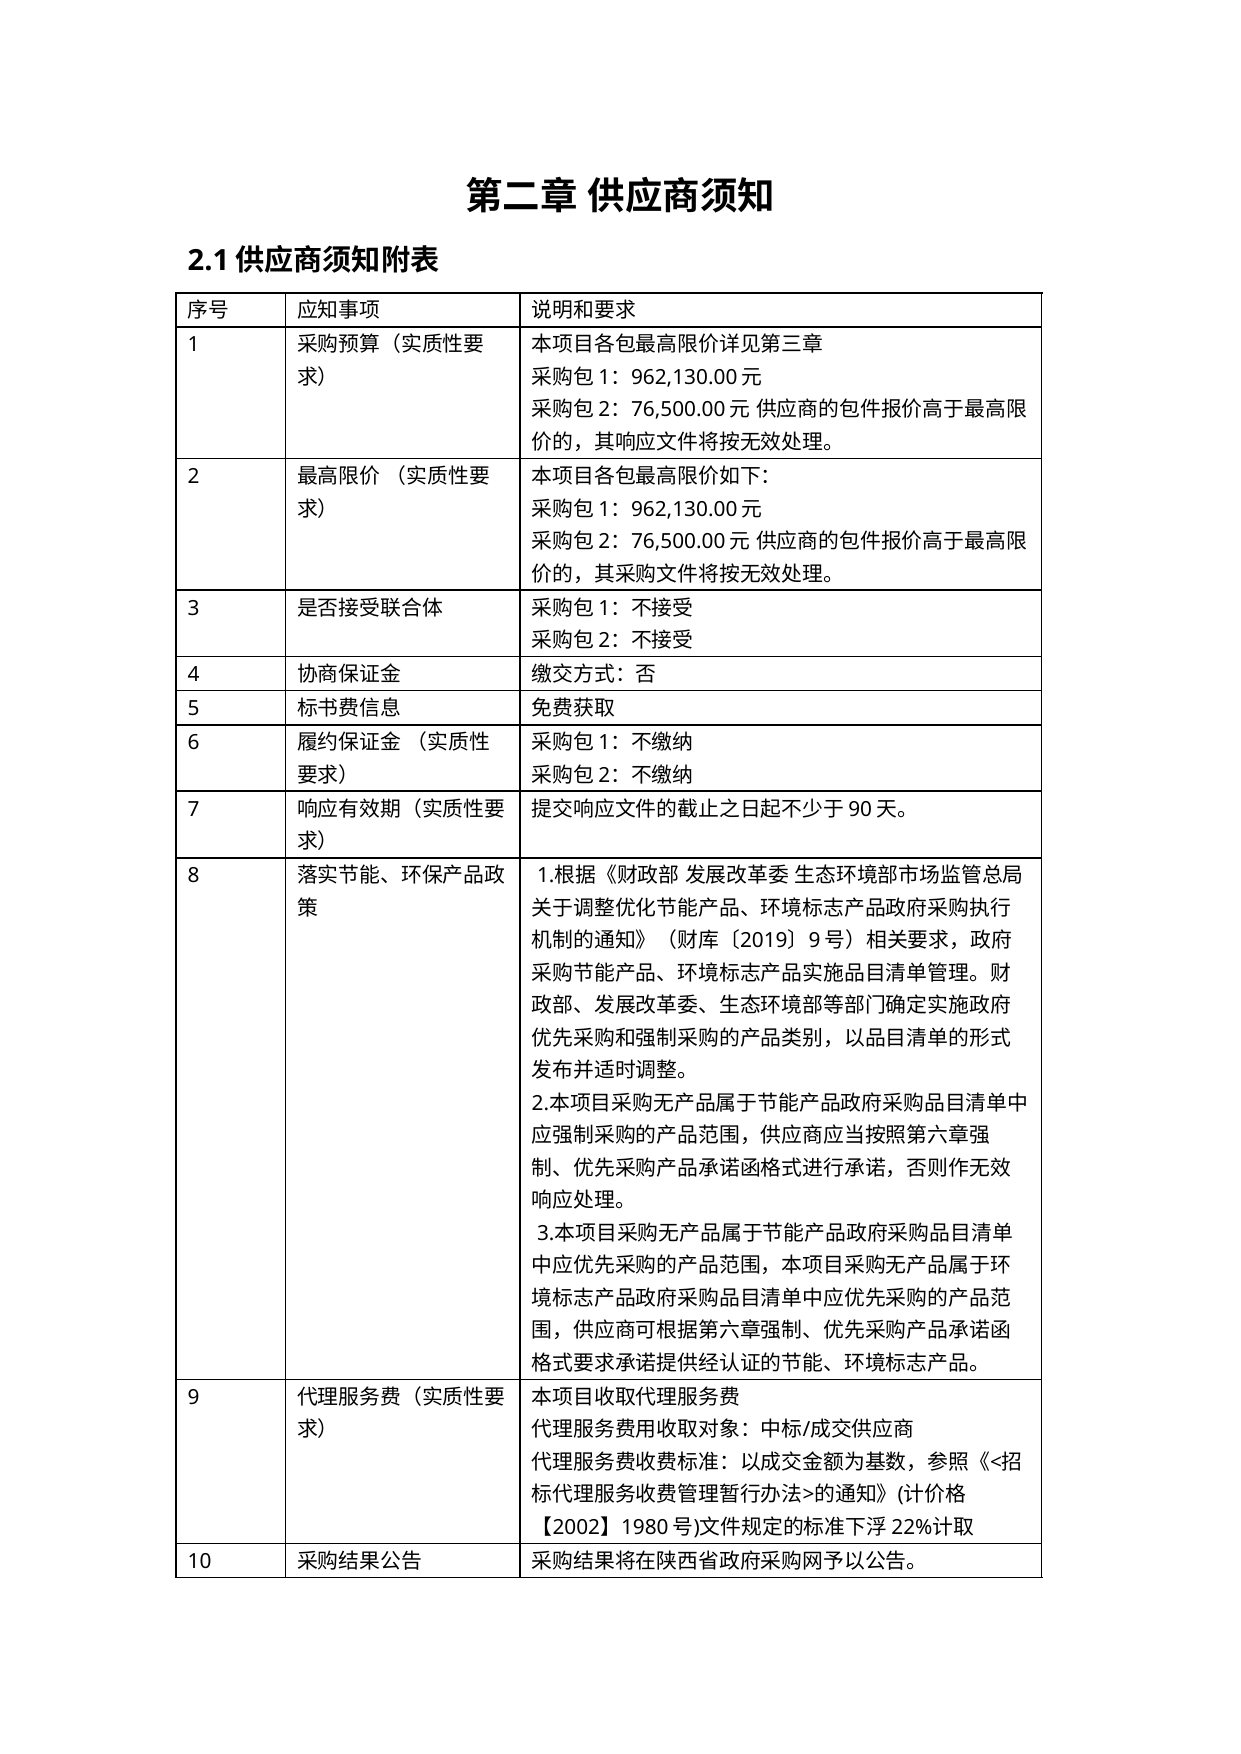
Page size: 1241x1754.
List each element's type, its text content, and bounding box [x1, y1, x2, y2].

table_cell 缴交方式：否 [521, 657, 1041, 690]
table_cell 本项目收取代理服务费 代理服务费用收取对象：中标/成交供应商 代理服务费收费标准：以成交金额为基数，参照《<招标代理服务收费管理暂行办法>的通知》(计价格【2002】1980号)文件规定的标准下浮22%计取 [521, 1380, 1041, 1543]
table_header 说明和要求 [521, 294, 1041, 326]
table_header 应知事项 [286, 294, 519, 326]
table_cell 履约保证金 （实质性要求） [286, 726, 519, 790]
table_cell 采购结果将在陕西省政府采购网予以公告。 [521, 1544, 1041, 1577]
table_cell 采购结果公告 [286, 1544, 519, 1577]
table_cell 响应有效期（实质性要求） [286, 792, 519, 857]
table_cell 10 [177, 1544, 285, 1577]
table_cell 标书费信息 [286, 691, 519, 724]
table_cell 代理服务费（实质性要求） [286, 1380, 519, 1543]
table_cell 采购包1：不缴纳 采购包2：不缴纳 [521, 726, 1041, 790]
table_cell 是否接受联合体 [286, 591, 519, 656]
table_cell 2 [177, 459, 285, 589]
table_cell 4 [177, 657, 285, 690]
table_cell 提交响应文件的截止之日起不少于90天。 [521, 792, 1041, 857]
table_cell 9 [177, 1380, 285, 1543]
table_cell 3 [177, 591, 285, 656]
table_cell 8 [177, 859, 285, 1378]
table_cell 本项目各包最高限价如下： 采购包1：962,130.00元 采购包2：76,500.00元 供应商的包件报价高于最高限价的，其采购文件将按无效处理。 [521, 459, 1041, 589]
table_cell 5 [177, 691, 285, 724]
table_cell 本项目各包最高限价详见第三章 采购包1：962,130.00元 采购包2：76,500.00元 供应商的包件报价高于最高限价的，其响应文件将按无效处理。 [521, 328, 1041, 458]
table_cell 1.根据《财政部 发展改革委 生态环境部市场监管总局关于调整优化节能产品、环境标志产品政府采购执行机制的通知》（财库〔2019〕9号）相关要求，政府采购节能产品、环境标志产品实施品目清单管理。财政部、发展改革委、生态环境部等部门确定实施政府优先采购和强制采购的产品类别，以品目清单的形式发布并适时调整。 2.本项目采购无产品属于节能产品政府采购品目清单中应强制采购的产品范围，供应商应当按照第六章强制、优先采购产品承诺函格式进行承诺，否则作无效响应处理。 3.本项目采购无产品属于节能产品政府采购品目清单中应优先采购的产品范围，本项目采购无产品属于环境标志产品政府采购品目清单中应优先采购的产品范围，供应商可根据第六章强制、优先采购产品承诺函格式要求承诺提供经认证的节能、环境标志产品。 [521, 859, 1041, 1378]
table_cell 采购包1：不接受 采购包2：不接受 [521, 591, 1041, 656]
table_header 序号 [177, 294, 285, 326]
table_cell 免费获取 [521, 691, 1041, 724]
table_cell 采购预算（实质性要求） [286, 328, 519, 458]
table_cell 落实节能、环保产品政策 [286, 859, 519, 1378]
table_cell 6 [177, 726, 285, 790]
text 2.1供应商须知附表 [187, 227, 1053, 292]
text 第二章 供应商须知 [187, 162, 1053, 227]
table_cell 最高限价 （实质性要求） [286, 459, 519, 589]
table_cell 1 [177, 328, 285, 458]
table_cell 7 [177, 792, 285, 857]
table_cell 协商保证金 [286, 657, 519, 690]
